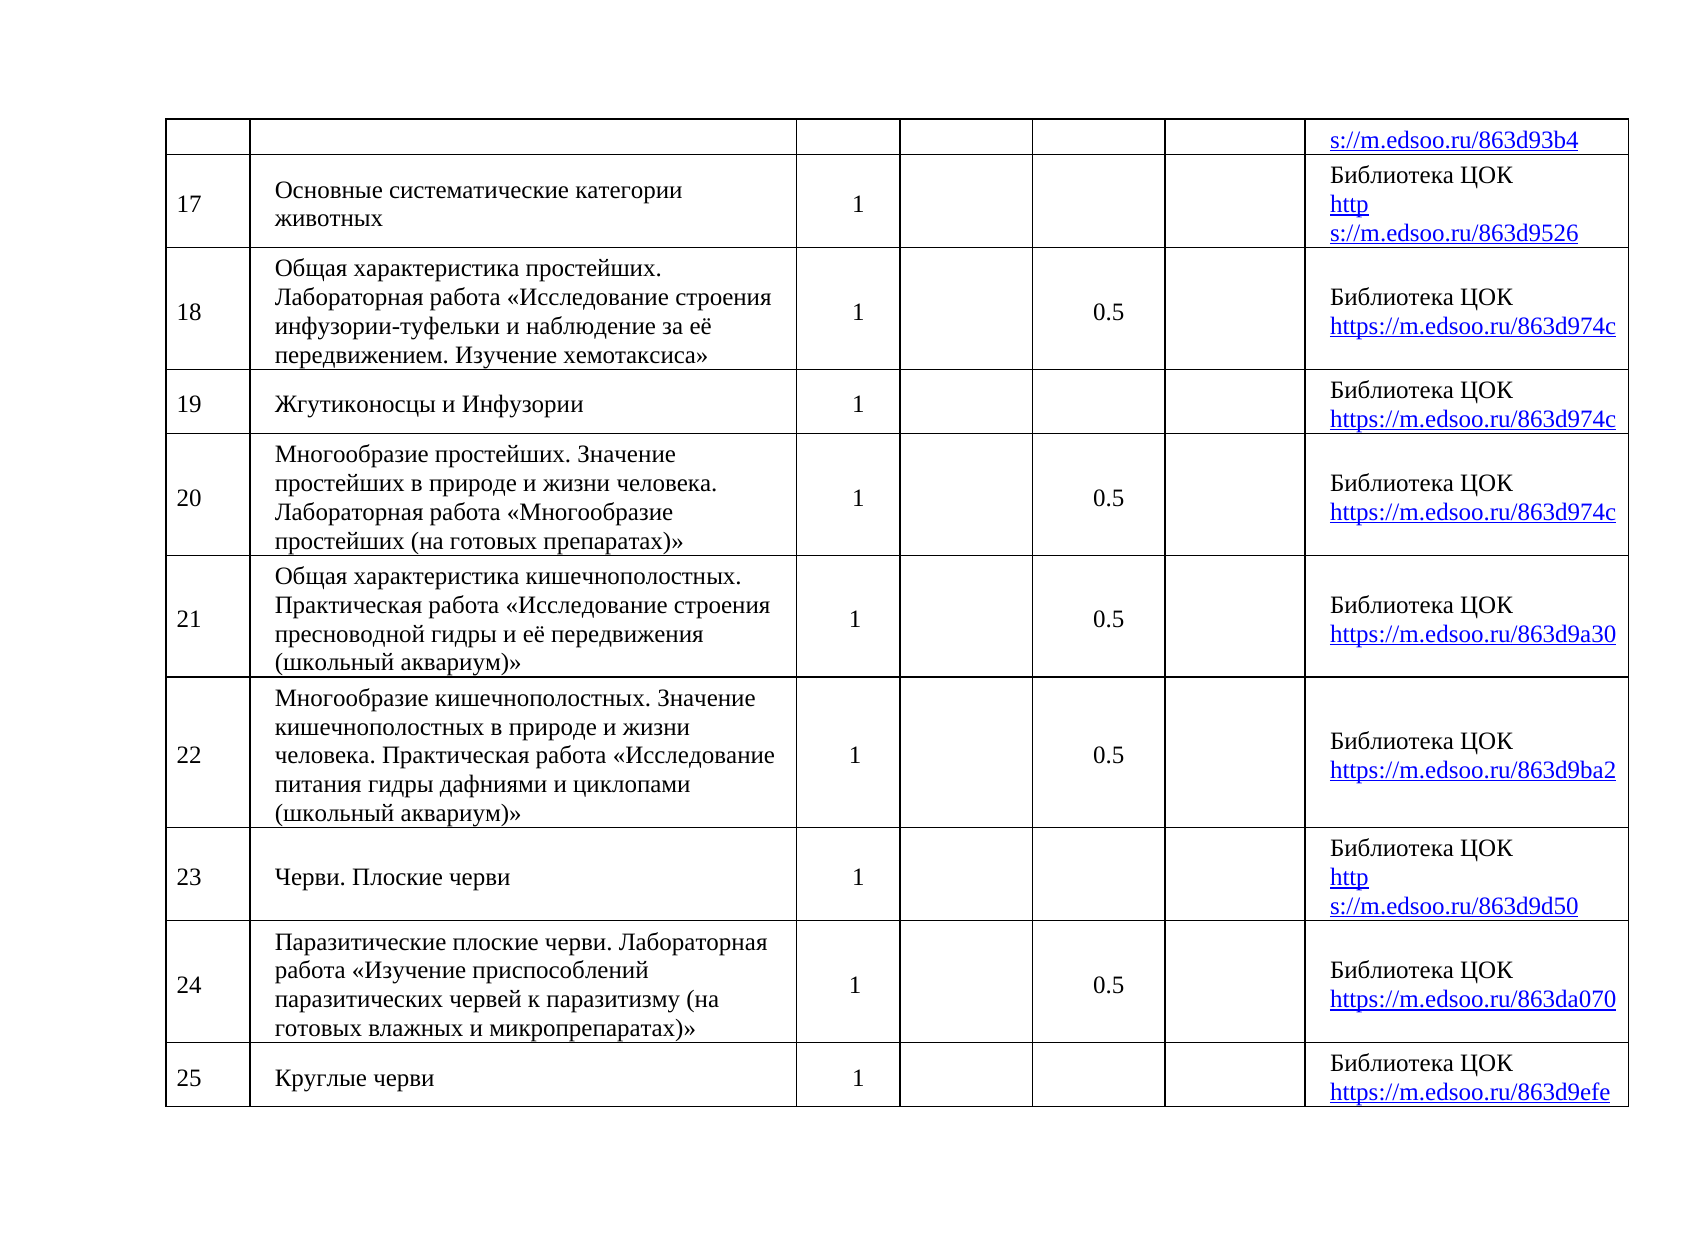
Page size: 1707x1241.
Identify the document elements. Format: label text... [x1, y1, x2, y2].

table_cell 20 [167, 434, 249, 554]
table_cell [901, 434, 1032, 554]
table_cell [1166, 556, 1304, 676]
table_cell 21 [167, 556, 249, 676]
table_cell [901, 155, 1032, 247]
table_cell 1 [797, 155, 899, 247]
table_cell 1 [797, 248, 899, 368]
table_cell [1306, 1043, 1628, 1106]
table_cell Основные систематические категории животных [251, 155, 796, 247]
table_cell Библиотека ЦОК https://m.edsoo.ru/863d974c [1306, 370, 1628, 433]
table_cell 1 [797, 678, 899, 827]
table_cell Библиотека ЦОК https://m.edsoo.ru/863da070 [1306, 921, 1628, 1042]
table_cell [901, 921, 1032, 1042]
table_cell [901, 370, 1032, 433]
table_cell [1166, 155, 1304, 247]
table_cell 1 [797, 1043, 899, 1106]
table_cell 19 [167, 370, 249, 433]
table_cell 22 [167, 678, 249, 827]
table_cell 16 [167, 120, 249, 154]
table_cell [1166, 120, 1304, 154]
table_cell 1 [797, 370, 899, 433]
table_cell 0.5 [1033, 248, 1164, 368]
table_cell 23 [167, 828, 249, 920]
table_cell 1 [797, 921, 899, 1042]
table_cell [1166, 434, 1304, 554]
table_cell 0.5 [1033, 678, 1164, 827]
table_cell [1166, 1043, 1304, 1106]
table_cell [1033, 155, 1164, 247]
table_cell Библиотека ЦОК https://m.edsoo.ru/863d9526 [1306, 155, 1628, 247]
table_cell [1166, 370, 1304, 433]
table_cell 0.5 [1033, 434, 1164, 554]
table_cell Круглые черви [251, 1043, 796, 1106]
table_cell Библиотека ЦОК https://m.edsoo.ru/863d9a30 [1306, 556, 1628, 676]
table_cell [1166, 828, 1304, 920]
table_cell 25 [167, 1043, 249, 1106]
table_cell [1033, 828, 1164, 920]
table_cell [901, 120, 1032, 154]
table_cell 1 [797, 434, 899, 554]
table_cell 0.5 [1033, 556, 1164, 676]
table_cell Жгутиконосцы и Инфузории [251, 370, 796, 433]
table_cell [1033, 1043, 1164, 1106]
table_cell [1166, 921, 1304, 1042]
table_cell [1306, 120, 1628, 154]
table_cell Библиотека ЦОК https://m.edsoo.ru/863d974c [1306, 248, 1628, 368]
table_cell 1 [797, 556, 899, 676]
table_cell [901, 678, 1032, 827]
table_cell 0.5 [1033, 921, 1164, 1042]
table_cell [901, 828, 1032, 920]
table_cell Многообразие простейших. Значение простейших в природе и жизни человека. Лабораторная работа «Многообразие простейших (на готовых препаратах)» [251, 434, 796, 554]
table_cell [1033, 120, 1164, 154]
table_cell 18 [167, 248, 249, 368]
table_cell [901, 1043, 1032, 1106]
table_cell Паразитические плоские черви. Лабораторная работа «Изучение приспособлений паразитических червей к паразитизму (на готовых влажных и микропрепаратах)» [251, 921, 796, 1042]
table_cell Общая характеристика простейших. Лабораторная работа «Исследование строения инфузории-туфельки и наблюдение за её передвижением. Изучение хемотаксиса» [251, 248, 796, 368]
table_cell Библиотека ЦОК https://m.edsoo.ru/863d9d50 [1306, 828, 1628, 920]
table_cell [1166, 248, 1304, 368]
table_cell [901, 556, 1032, 676]
table_cell 17 [167, 155, 249, 247]
table_cell Библиотека ЦОК https://m.edsoo.ru/863d974c [1306, 434, 1628, 554]
table_cell Библиотека ЦОК https://m.edsoo.ru/863d9ba2 [1306, 678, 1628, 827]
table_cell [1033, 370, 1164, 433]
table_cell Общая характеристика кишечнополостных. Практическая работа «Исследование строения пресноводной гидры и её передвижения (школьный аквариум)» [251, 556, 796, 676]
table_cell 1 [797, 120, 899, 154]
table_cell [251, 120, 796, 154]
table_cell Многообразие кишечнополостных. Значение кишечнополостных в природе и жизни человека. Практическая работа «Исследование питания гидры дафниями и циклопами (школьный аквариум)» [251, 678, 796, 827]
table_cell [901, 248, 1032, 368]
table_cell Черви. Плоские черви [251, 828, 796, 920]
table_cell 1 [797, 828, 899, 920]
table_cell [1166, 678, 1304, 827]
table_cell 24 [167, 921, 249, 1042]
